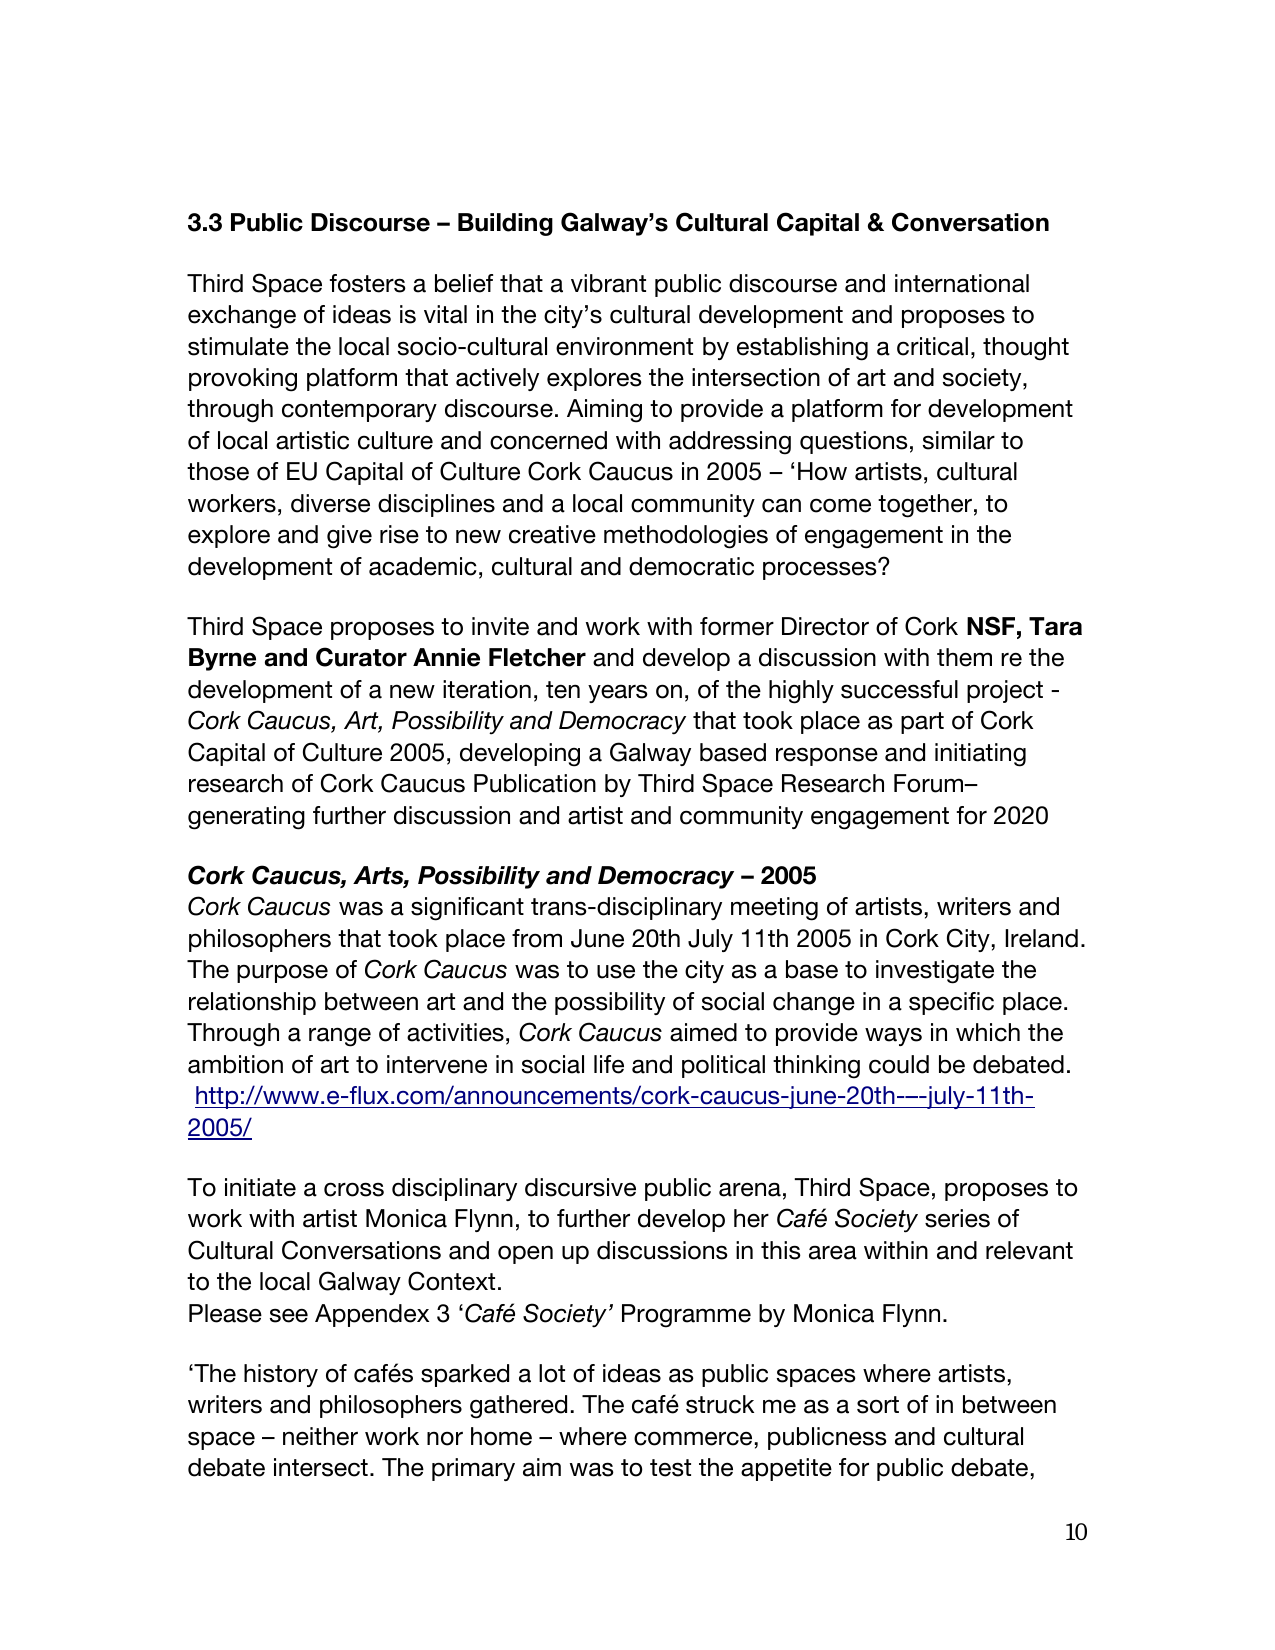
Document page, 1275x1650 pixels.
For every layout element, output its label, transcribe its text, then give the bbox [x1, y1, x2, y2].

text Cork Caucus, Arts, Possibility and Democracy – 2005 [187, 860, 1087, 891]
text To initiate a cross disciplinary discursive public arena, Third Space, proposes to work with artist Monica Flynn, to further develop her Café Society series of Cultural Conversations and open up discussions in this area within and relevant to the local Galway Context. [187, 1172, 1087, 1298]
text Third Space proposes to invite and work with former Director of Cork NSF, Tara Byrne and Curator Annie Fletcher and develop a discussion with them re the development of a new iteration, ten years on, of the highly successful project - Cork Caucus, Art, Possibility and Democracy that took place as part of Cork Capital of Culture 2005, developing a Galway based response and initiating research of Cork Caucus Publication by Third Space Research Forum– generating further discussion and artist and community engagement for 2020 [187, 611, 1087, 831]
text 3.3 Public Discourse – Building Galway’s Cultural Capital & Conversation [187, 207, 1087, 239]
text http://www.e-flux.com/announcements/cork-caucus-june-20th-–-july-11th-2005/ [187, 1080, 1087, 1143]
text Please see Appendex 3 ‘Café Society’ Programme by Monica Flynn. [187, 1298, 1087, 1329]
text Cork Caucus was a significant trans-disciplinary meeting of artists, writers and philosophers that took place from June 20th July 11th 2005 in Cork City, Ireland. The purpose of Cork Caucus was to use the city as a base to investigate the relationship between art and the possibility of social change in a specific place. Through a range of activities, Cork Caucus aimed to provide ways in which the ambition of art to intervene in social life and political thinking could be debated. [187, 891, 1087, 1080]
text Third Space fosters a belief that a vibrant public discourse and international exchange of ideas is vital in the city’s cultural development and proposes to stimulate the local socio-cultural environment by establishing a critical, thought provoking platform that actively explores the intersection of art and society, through contemporary discourse. Aiming to provide a platform for development of local artistic culture and concerned with addressing questions, similar to those of EU Capital of Culture Cork Caucus in 2005 – ‘How artists, cultural workers, diverse disciplines and a local community can come together, to explore and give rise to new creative methodologies of engagement in the development of academic, cultural and democratic processes? [187, 268, 1087, 582]
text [187, 1358, 1087, 1484]
